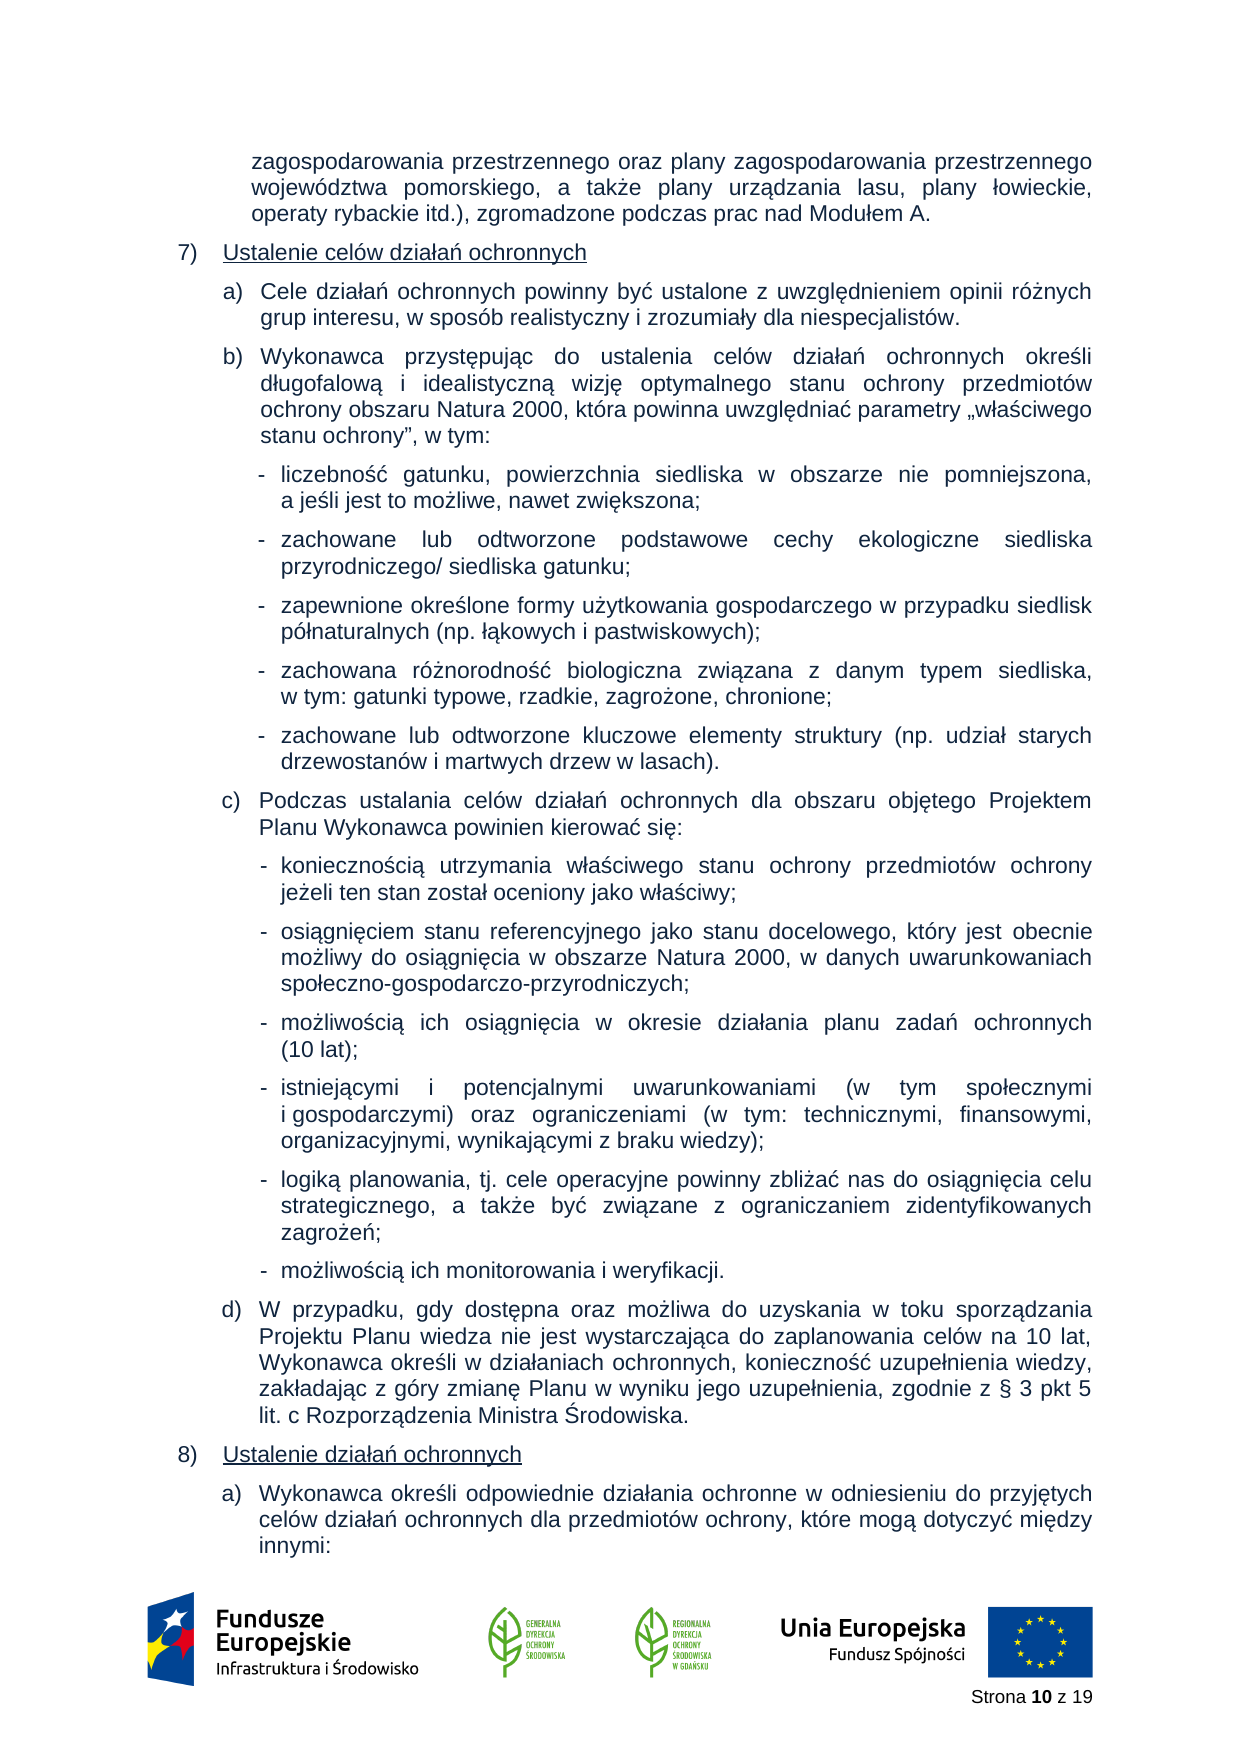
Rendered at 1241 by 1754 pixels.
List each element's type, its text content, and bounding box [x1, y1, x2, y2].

list Podczas ustalania celów działań ochronnych dla obszaru objętego Projektem Planu Wykonawca powinien kierować się: [221, 787, 1093, 840]
list możliwością ich osiągnięcia w okresie działania planu zadań ochronnych (10 lat); [260, 1009, 1093, 1062]
list W przypadku, gdy dostępna oraz możliwa do uzyskania w toku sporządzania Projektu Planu wiedza nie jest wystarczająca do zaplanowania celów na 10 lat, Wykonawca określi w działaniach ochronnych, konieczność uzupełnienia wiedzy, zakładając z góry zmianę Planu w wyniku jego uzupełnienia, zgodnie z § 3 pkt 5 lit. c Rozporządzenia Ministra Środowiska. [221, 1296, 1093, 1428]
list możliwością ich monitorowania i weryfikacji. [260, 1257, 1093, 1284]
list logiką planowania, tj. cele operacyjne powinny zbliżać nas do osiągnięcia celu strategicznego, a także być związane z ograniczaniem zidentyfikowanych zagrożeń; [260, 1166, 1093, 1245]
list Wykonawca przystępując do ustalenia celów działań ochronnych określi długofalową i idealistyczną wizję optymalnego stanu ochrony przedmiotów ochrony obszaru Natura 2000, która powinna uwzględniać parametry „właściwego stanu ochrony”, w tym: [223, 343, 1093, 449]
list Wykonawca określi odpowiednie działania ochronne w odniesieniu do przyjętych celów działań ochronnych dla przedmiotów ochrony, które mogą dotyczyć między innymi: [221, 1479, 1093, 1558]
list Cele działań ochronnych powinny być ustalone z uwzględnieniem opinii różnych grup interesu, w sposób realistyczny i zrozumiały dla niespecjalistów. [223, 278, 1093, 331]
list zachowana różnorodność biologiczna związana z danym typem siedliska, w tym: gatunki typowe, rzadkie, zagrożone, chronione; [258, 657, 1093, 709]
list Ustalenie działań ochronnych [177, 1441, 1093, 1467]
list zachowane lub odtworzone kluczowe elementy struktury (np. udział starych drzewostanów i martwych drzew w lasach). [258, 722, 1093, 775]
list Ustalenie celów działań ochronnych [177, 239, 1093, 266]
list istniejącymi i potencjalnymi uwarunkowaniami (w tym społecznymi i gospodarczymi) oraz ograniczeniami (w tym: technicznymi, finansowymi, organizacyjnymi, wynikającymi z braku wiedzy); [260, 1074, 1093, 1153]
list liczebność gatunku, powierzchnia siedliska w obszarze nie pomniejszona, a jeśli jest to możliwe, nawet zwiększona; [258, 461, 1093, 514]
list zapewnione określone formy użytkowania gospodarczego w przypadku siedlisk półnaturalnych (np. łąkowych i pastwiskowych); [258, 592, 1093, 644]
list zachowane lub odtworzone podstawowe cechy ekologiczne siedliska przyrodniczego/ siedliska gatunku; [258, 526, 1093, 579]
list osiągnięciem stanu referencyjnego jako stanu docelowego, który jest obecnie możliwy do osiągnięcia w obszarze Natura 2000, w danych uwarunkowaniach społeczno-gospodarczo-przyrodniczych; [260, 918, 1093, 997]
list koniecznością utrzymania właściwego stanu ochrony przedmiotów ochrony jeżeli ten stan został oceniony jako właściwy; [260, 852, 1093, 905]
picture [147, 1592, 1093, 1686]
